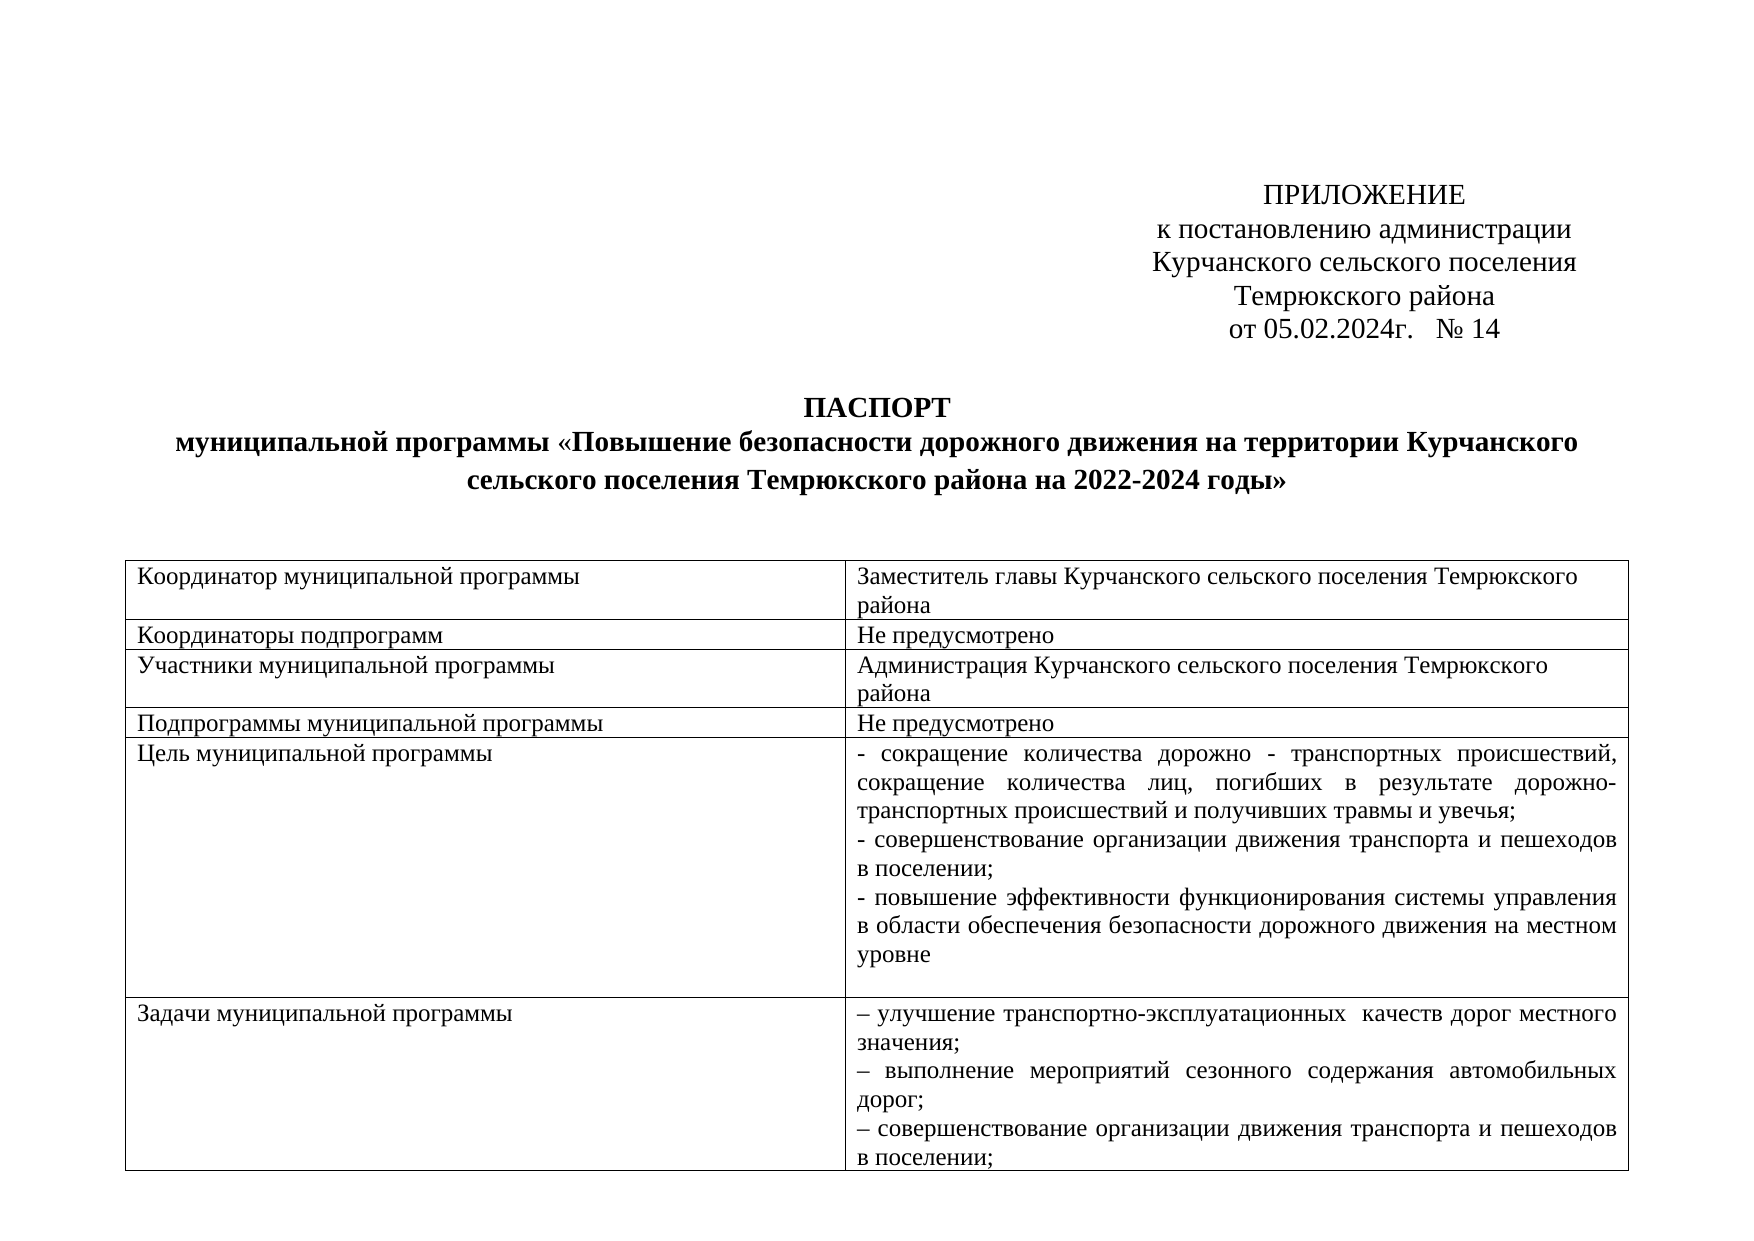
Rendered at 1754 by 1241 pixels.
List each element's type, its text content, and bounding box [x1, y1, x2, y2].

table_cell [126, 998, 845, 1170]
table_cell Цель муниципальной программы [126, 738, 845, 997]
title ПАСПОРТ [118, 390, 1636, 424]
table_header Координатор муниципальной программы [126, 561, 845, 619]
text Темрюкского района [1093, 278, 1636, 311]
table_cell Подпрограммы муниципальной программы [126, 708, 845, 737]
table_cell Не предусмотрено [846, 620, 1628, 649]
table_cell Не предусмотрено [846, 708, 1628, 737]
table_header Заместитель главы Курчанского сельского поселения Темрюкского района [846, 561, 1628, 619]
table_cell Координаторы подпрограмм [126, 620, 845, 649]
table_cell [846, 998, 1628, 1170]
table_cell Участники муниципальной программы [126, 650, 845, 707]
table_cell Администрация Курчанского сельского поселения Темрюкского района [846, 650, 1628, 707]
text муниципальной программы «Повышение безопасности дорожного движения на территории Курчанского сельского поселения Темрюкского района на 2022-2024 годы» [118, 424, 1636, 496]
text от 05.02.2024г. № 14 [1093, 311, 1636, 345]
text к постановлению администрации [1093, 211, 1636, 244]
text Курчанского сельского поселения [1093, 244, 1636, 278]
text ПРИЛОЖЕНИЕ [1093, 177, 1636, 211]
table_cell - сокращение количества дорожно - транспортных происшествий, сокращение количества лиц, погибших в результате дорожно-транспортных происшествий и получивших травмы и увечья; - совершенствование организации движения транспорта и пешеходов в поселении; - повышение эффективности функционирования системы управления в области обеспечения безопасности дорожного движения на местном уровне [846, 738, 1628, 997]
